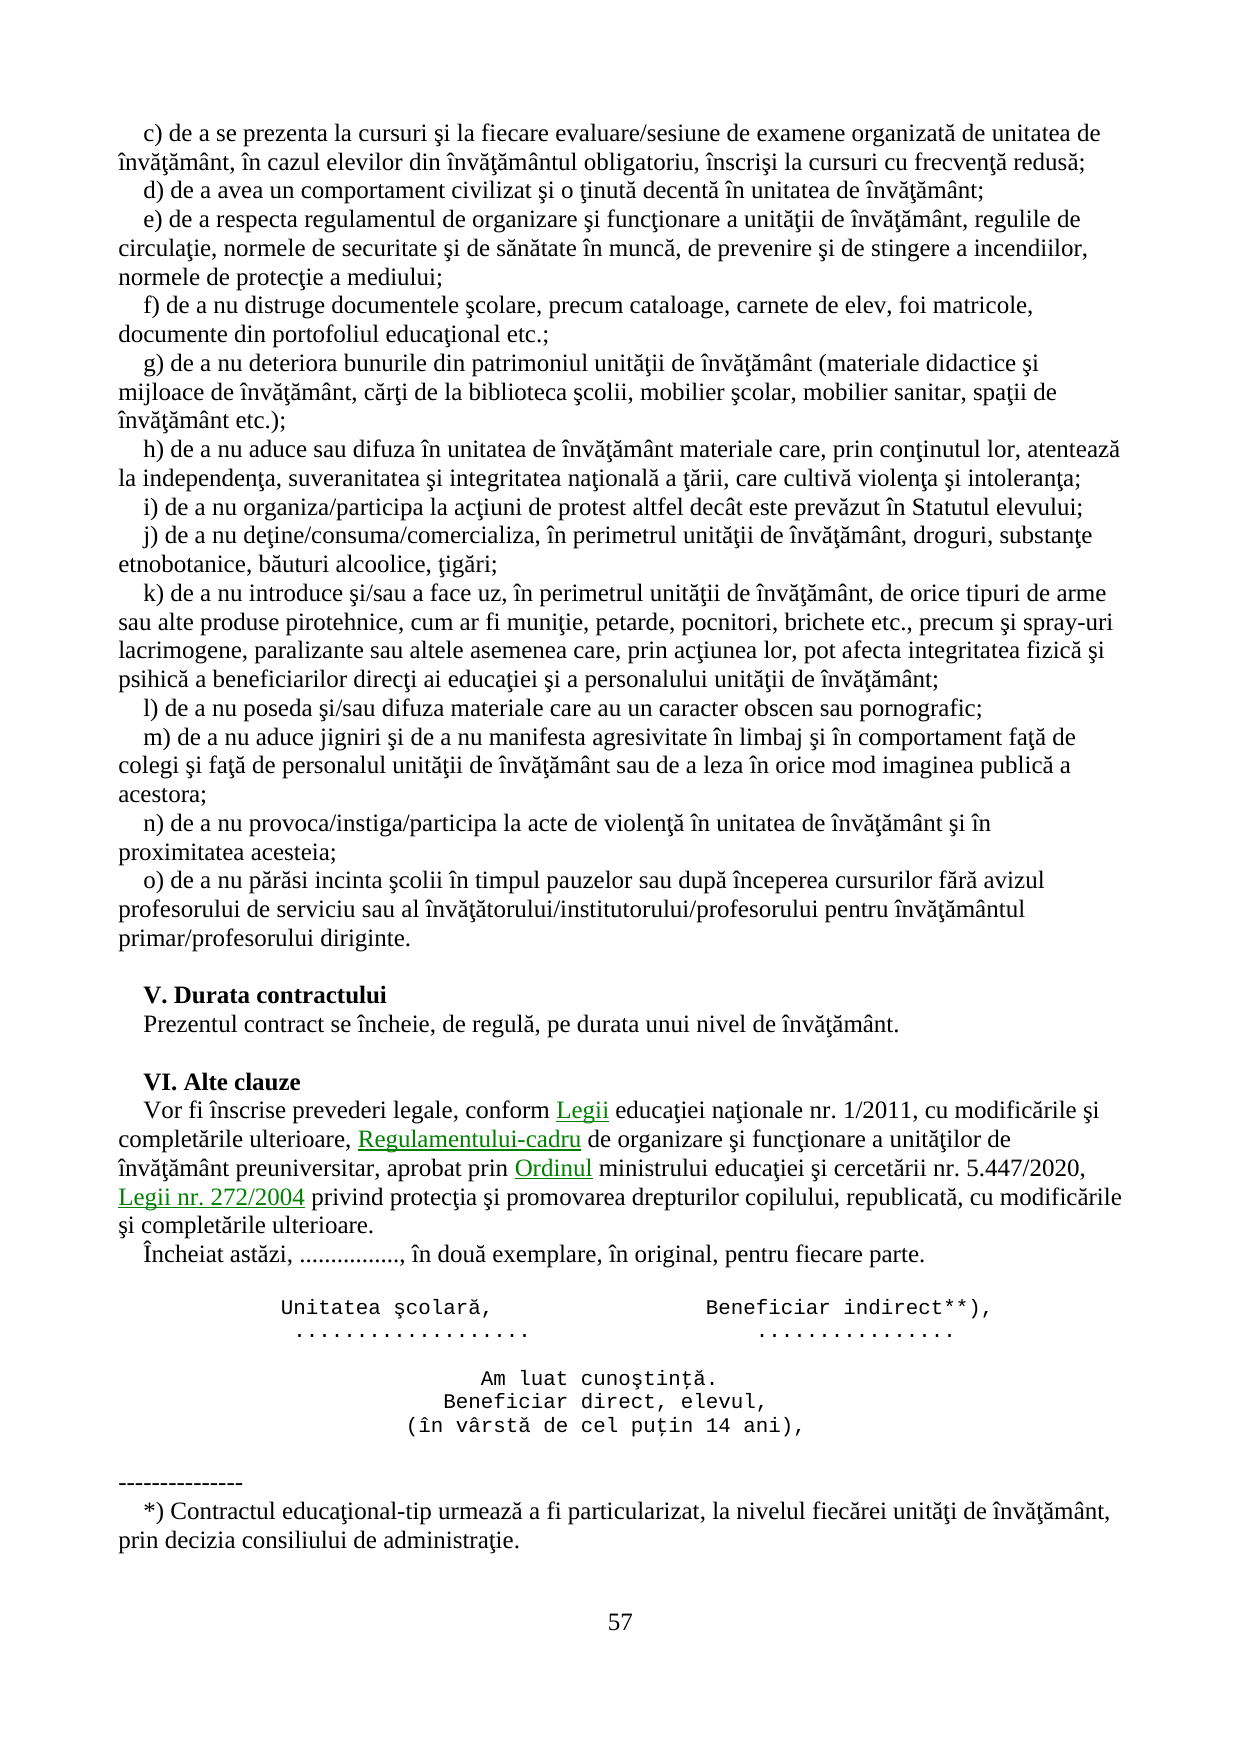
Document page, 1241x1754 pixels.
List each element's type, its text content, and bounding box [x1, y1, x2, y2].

text Prezentul contract se încheie, de regulă, pe durata unui nivel de învăţământ. [118, 1009, 1122, 1038]
text l) de a nu poseda şi/sau difuza materiale care au un caracter obscen sau pornografic; [118, 693, 1122, 722]
text Încheiat astăzi, ................, în două exemplare, în original, pentru fiecare parte. [118, 1239, 1122, 1268]
text o) de a nu părăsi incinta şcolii în timpul pauzelor sau după începerea cursurilor fără avizul profesorului de serviciu sau al învăţătorului/institutorului/profesorului pentru învăţământul primar/profesorului diriginte. [118, 866, 1122, 952]
text --------------- [118, 1467, 1122, 1496]
text V. Durata contractului [118, 981, 1122, 1009]
text Vor fi înscrise prevederi legale, conform Legii educaţiei naţionale nr. 1/2011, cu modificările şi completările ulterioare, Regulamentului-cadru de organizare şi funcţionare a unităţilor de învăţământ preuniversitar, aprobat prin Ordinul ministrului educaţiei şi cercetării nr. 5.447/2020, Legii nr. 272/2004 privind protecţia şi promovarea drepturilor copilului, republicată, cu modificările şi completările ulterioare. [118, 1096, 1122, 1239]
text d) de a avea un comportament civilizat şi o ţinută decentă în unitatea de învăţământ; [118, 176, 1122, 204]
text i) de a nu organiza/participa la acţiuni de protest altfel decât este prevăzut în Statutul elevului; [118, 492, 1122, 521]
text e) de a respecta regulamentul de organizare şi funcţionare a unităţii de învăţământ, regulile de circulaţie, normele de securitate şi de sănătate în muncă, de prevenire şi de stingere a incendiilor, normele de protecţie a mediului; [118, 204, 1122, 291]
text Beneficiar direct, elevul, [118, 1391, 1122, 1415]
text k) de a nu introduce şi/sau a face uz, în perimetrul unităţii de învăţământ, de orice tipuri de arme sau alte produse pirotehnice, cum ar fi muniţie, petarde, pocnitori, brichete etc., precum şi spray-uri lacrimogene, paralizante sau altele asemenea care, prin acţiunea lor, pot afecta integritatea fizică şi psihică a beneficiarilor direcţi ai educaţiei şi a personalului unităţii de învăţământ; [118, 578, 1122, 693]
text Unitatea şcolară, Beneficiar indirect**), [118, 1297, 1122, 1321]
text f) de a nu distruge documentele şcolare, precum cataloage, carnete de elev, foi matricole, documente din portofoliul educaţional etc.; [118, 291, 1122, 348]
text Am luat cunoştinţă. [118, 1368, 1122, 1391]
text (în vârstă de cel puţin 14 ani), [118, 1415, 1122, 1439]
text h) de a nu aduce sau difuza în unitatea de învăţământ materiale care, prin conţinutul lor, atentează la independenţa, suveranitatea şi integritatea naţională a ţării, care cultivă violenţa şi intoleranţa; [118, 434, 1122, 492]
text ................... ................ [118, 1321, 1122, 1344]
text n) de a nu provoca/instiga/participa la acte de violenţă în unitatea de învăţământ şi în proximitatea acesteia; [118, 808, 1122, 866]
text VI. Alte clauze [118, 1067, 1122, 1096]
text c) de a se prezenta la cursuri şi la fiecare evaluare/sesiune de examene organizată de unitatea de învăţământ, în cazul elevilor din învăţământul obligatoriu, înscrişi la cursuri cu frecvenţă redusă; [118, 118, 1122, 176]
text j) de a nu deţine/consuma/comercializa, în perimetrul unităţii de învăţământ, droguri, substanţe etnobotanice, băuturi alcoolice, ţigări; [118, 521, 1122, 578]
text *) Contractul educaţional-tip urmează a fi particularizat, la nivelul fiecărei unităţi de învăţământ, prin decizia consiliului de administraţie. [118, 1496, 1122, 1554]
text g) de a nu deteriora bunurile din patrimoniul unităţii de învăţământ (materiale didactice şi mijloace de învăţământ, cărţi de la biblioteca şcolii, mobilier şcolar, mobilier sanitar, spaţii de învăţământ etc.); [118, 348, 1122, 434]
text m) de a nu aduce jigniri şi de a nu manifesta agresivitate în limbaj şi în comportament faţă de colegi şi faţă de personalul unităţii de învăţământ sau de a leza în orice mod imaginea publică a acestora; [118, 722, 1122, 808]
